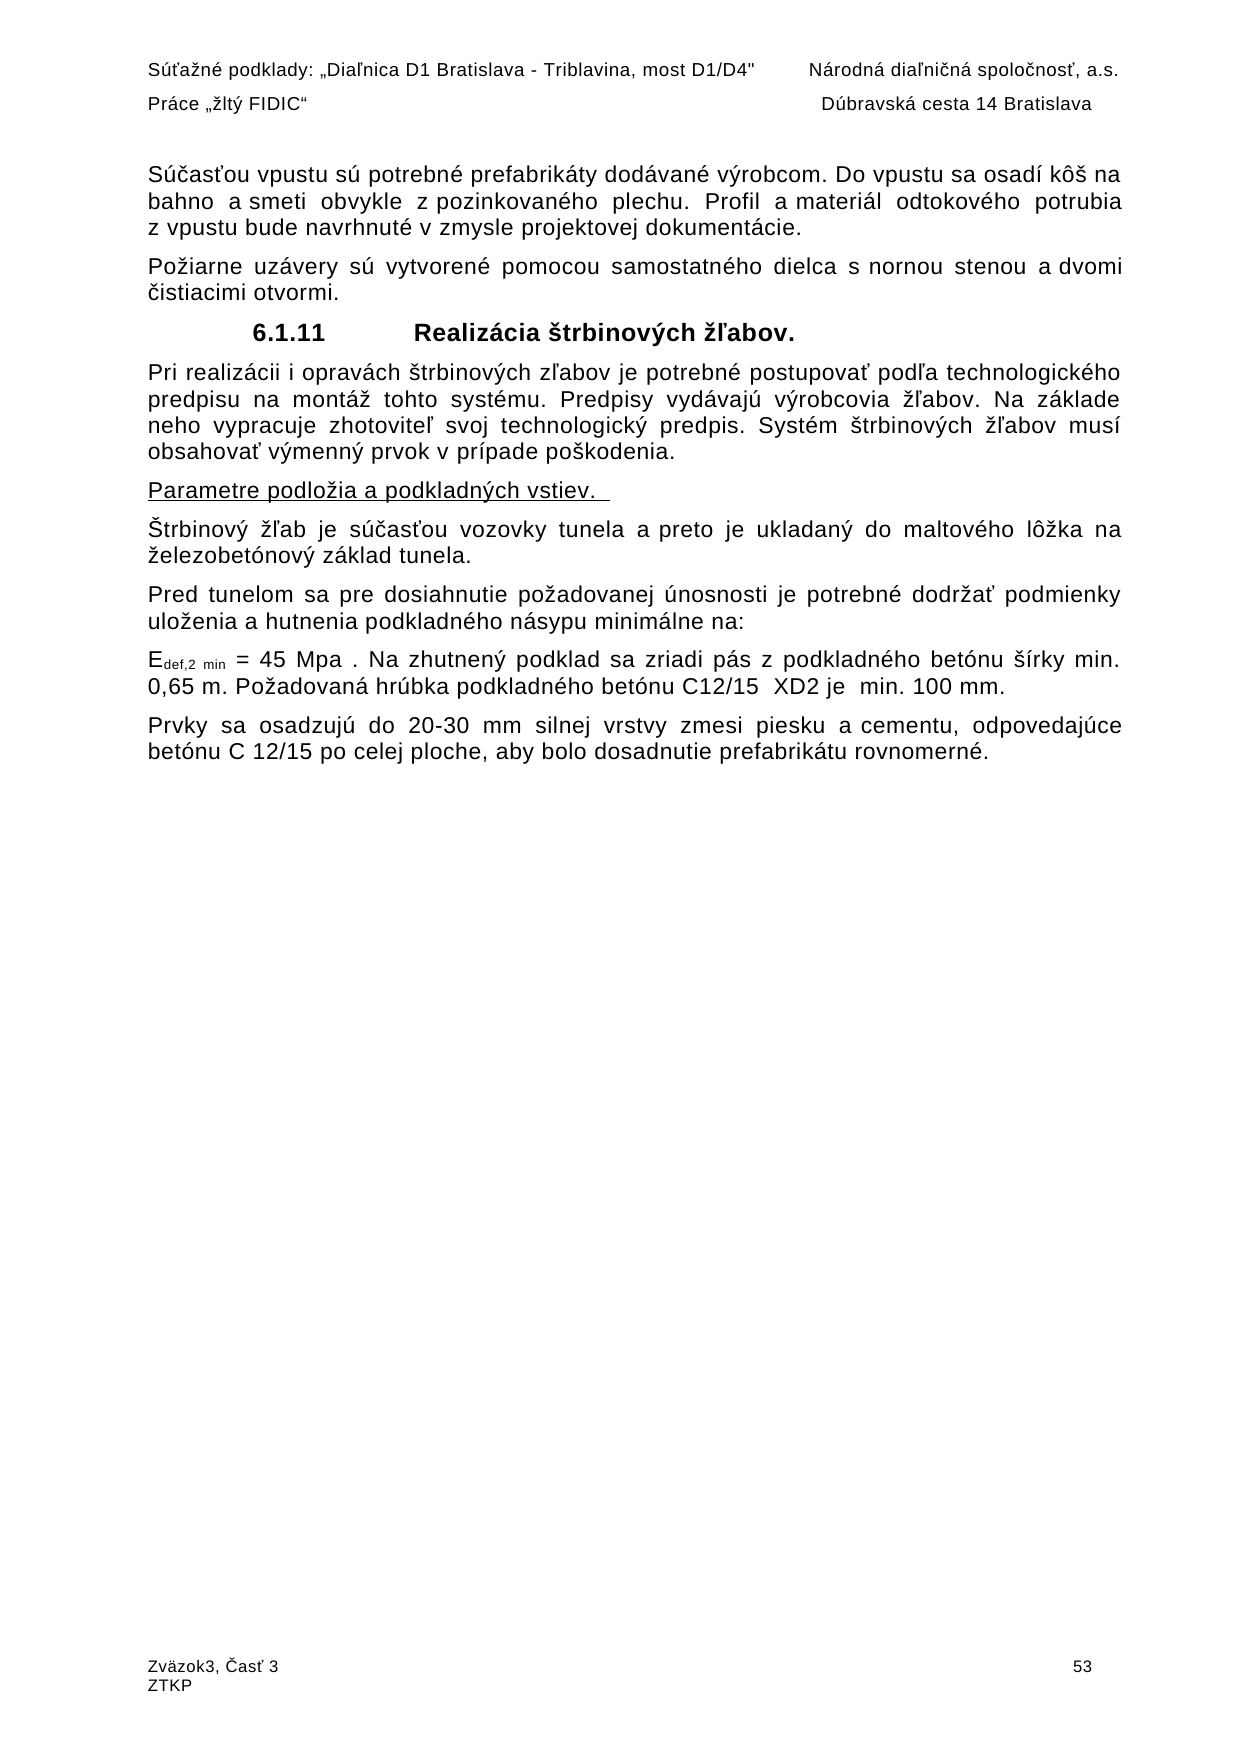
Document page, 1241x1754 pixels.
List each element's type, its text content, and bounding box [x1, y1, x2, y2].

subtitle Realizácia štrbinových žľabov. [325, 318, 1122, 347]
text Požiarne uzávery sú vytvorené pomocou samostatného dielca s nornou stenou a dvomi čistiacimi otvormi. [148, 253, 1122, 306]
text Parametre podložia a podkladných vstiev. [148, 477, 1122, 503]
text Pri realizácii i opravách štrbinových zľabov je potrebné postupovať podľa technologického predpisu na montáž tohto systému. Predpisy vydávajú výrobcovia žľabov. Na základe neho vypracuje zhotoviteľ svoj technologický predpis. Systém štrbinových žľabov musí obsahovať výmenný prvok v prípade poškodenia. [148, 359, 1122, 465]
text Súčasťou vpustu sú potrebné prefabrikáty dodávané výrobcom. Do vpustu sa osadí kôš na bahno a smeti obvykle z pozinkovaného plechu. Profil a materiál odtokového potrubia z vpustu bude navrhnuté v zmysle projektovej dokumentácie. [148, 161, 1122, 240]
text Prvky sa osadzujú do 20- silnej vrstvy zmesi piesku a cementu, odpovedajúce betónu C 12/15 po celej ploche, aby bolo dosadnutie prefabrikátu rovnomerné. [148, 712, 1122, 764]
text Pred tunelom sa pre dosiahnutie požadovanej únosnosti je potrebné dodržať podmienky uloženia a hutnenia podkladného násypu minimálne na: [148, 581, 1122, 634]
text Edef,2 min = 45 Mpa . Na zhutnený podklad sa zriadi pás z podkladného betónu šírky min. . Požadovaná hrúbka podkladného betónu C12/15 XD2 je min. . [148, 646, 1122, 699]
text Štrbinový žľab je súčasťou vozovky tunela a preto je ukladaný do maltového lôžka na železobetónový základ tunela. [148, 516, 1122, 569]
